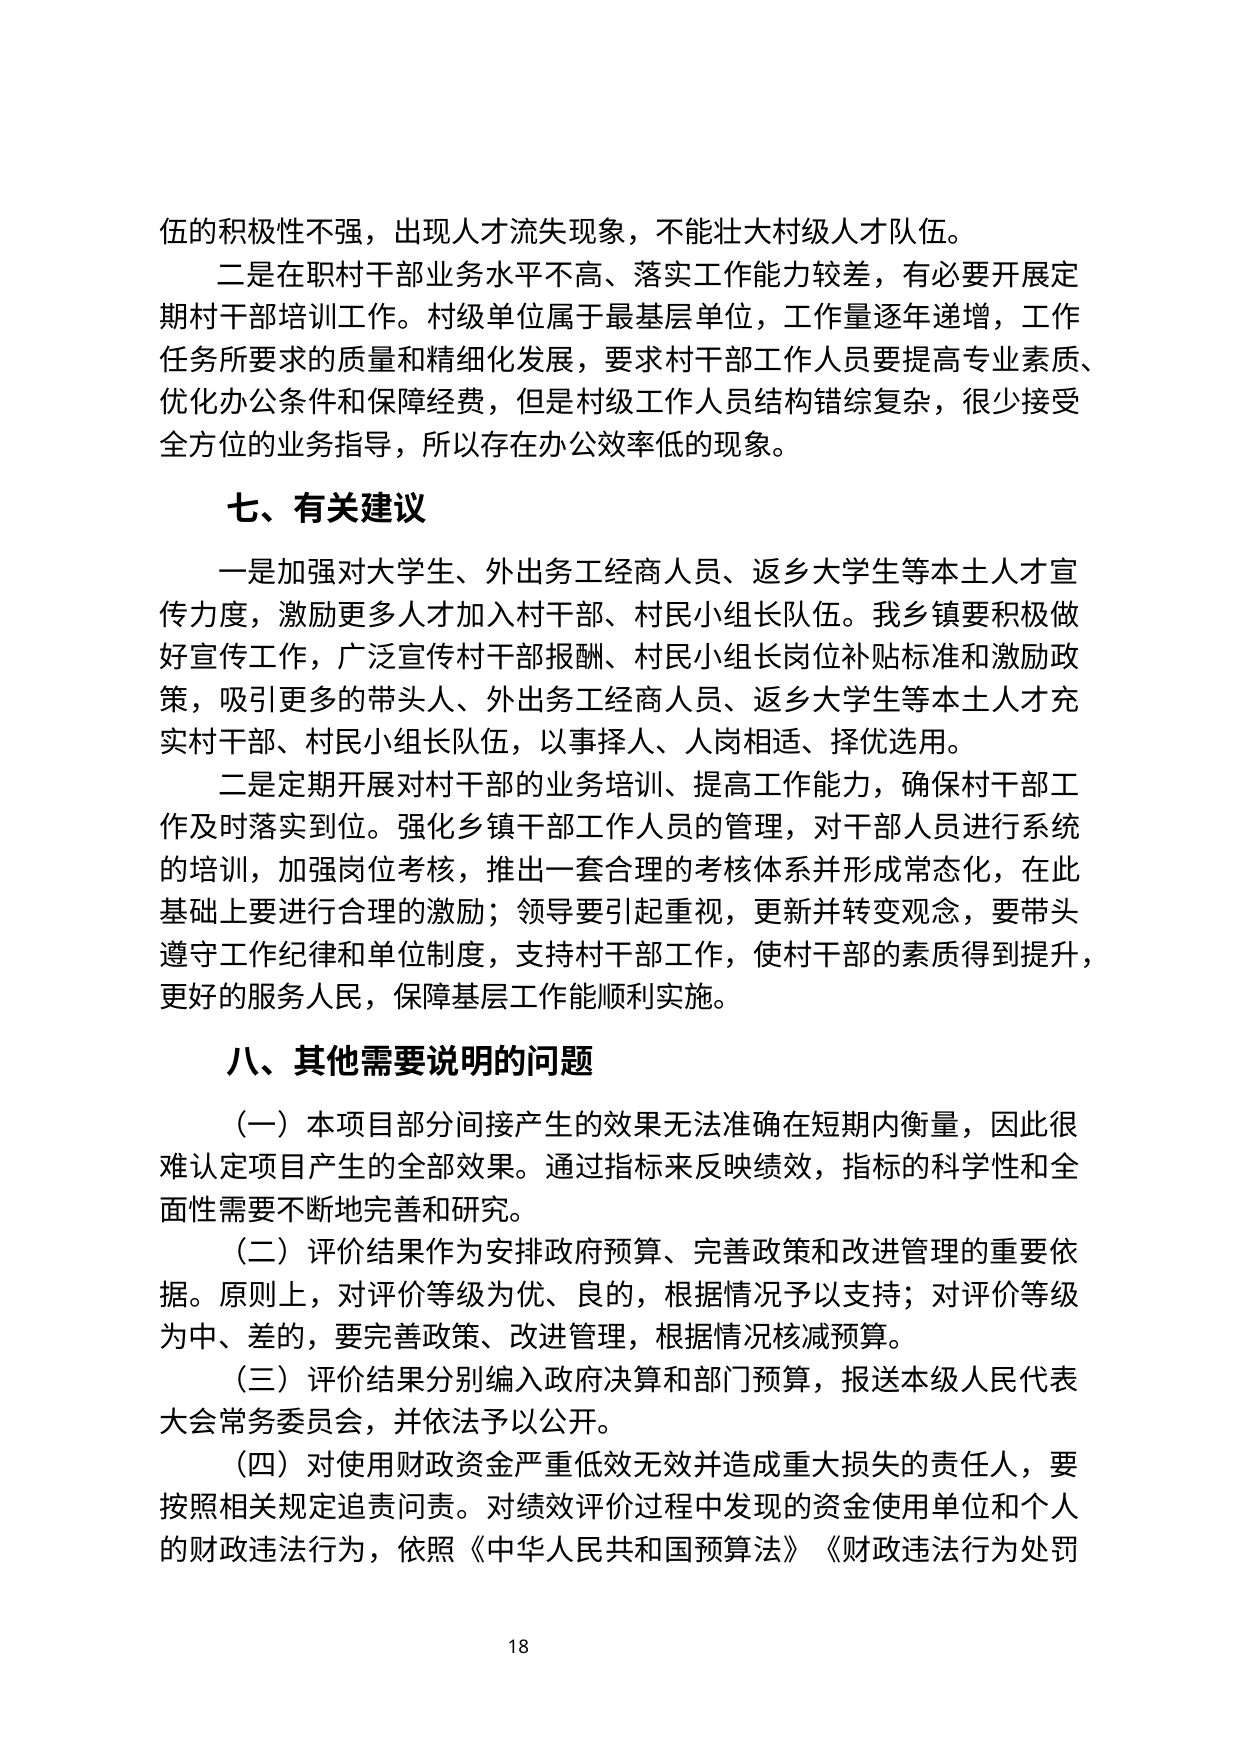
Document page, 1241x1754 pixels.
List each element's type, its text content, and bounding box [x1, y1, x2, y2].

text （三）评价结果分别编入政府决算和部门预算，报送本级人民代表大会常务委员会，并依法予以公开。 [159, 1356, 1081, 1441]
text 一是加强对大学生、外出务工经商人员、返乡大学生等本土人才宣传力度，激励更多人才加入村干部、村民小组长队伍。我乡镇要积极做好宣传工作，广泛宣传村干部报酬、村民小组长岗位补贴标准和激励政策，吸引更多的带头人、外出务工经商人员、返乡大学生等本土人才充实村干部、村民小组长队伍，以事择人、人岗相适、择优选用。 [159, 549, 1081, 761]
text （一）本项目部分间接产生的效果无法准确在短期内衡量，因此很难认定项目产生的全部效果。通过指标来反映绩效，指标的科学性和全面性需要不断地完善和研究。 [159, 1101, 1081, 1229]
subtitle 二是在职村干部业务水平不高、落实工作能力较差，有必要开展定期村干部培训工作。村级单位属于最基层单位，工作量逐年递增，工作任务所要求的质量和精细化发展，要求村干部工作人员要提高专业素质、优化办公条件和保障经费，但是村级工作人员结构错综复杂，很少接受全方位的业务指导，所以存在办公效率低的现象。 [159, 251, 1081, 464]
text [159, 1441, 1081, 1569]
subtitle 八、其他需要说明的问题 [159, 1016, 1081, 1101]
text （二）评价结果作为安排政府预算、完善政策和改进管理的重要依据。原则上，对评价等级为优、良的，根据情况予以支持；对评价等级为中、差的，要完善政策、改进管理，根据情况核减预算。 [159, 1229, 1081, 1356]
text 二是定期开展对村干部的业务培训、提高工作能力，确保村干部工作及时落实到位。强化乡镇干部工作人员的管理，对干部人员进行系统的培训，加强岗位考核，推出一套合理的考核体系并形成常态化，在此基础上要进行合理的激励；领导要引起重视，更新并转变观念，要带头遵守工作纪律和单位制度，支持村干部工作，使村干部的素质得到提升，更好的服务人民，保障基层工作能顺利实施。 [159, 761, 1081, 1016]
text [159, 209, 1081, 251]
subtitle 七、有关建议 [159, 464, 1081, 549]
